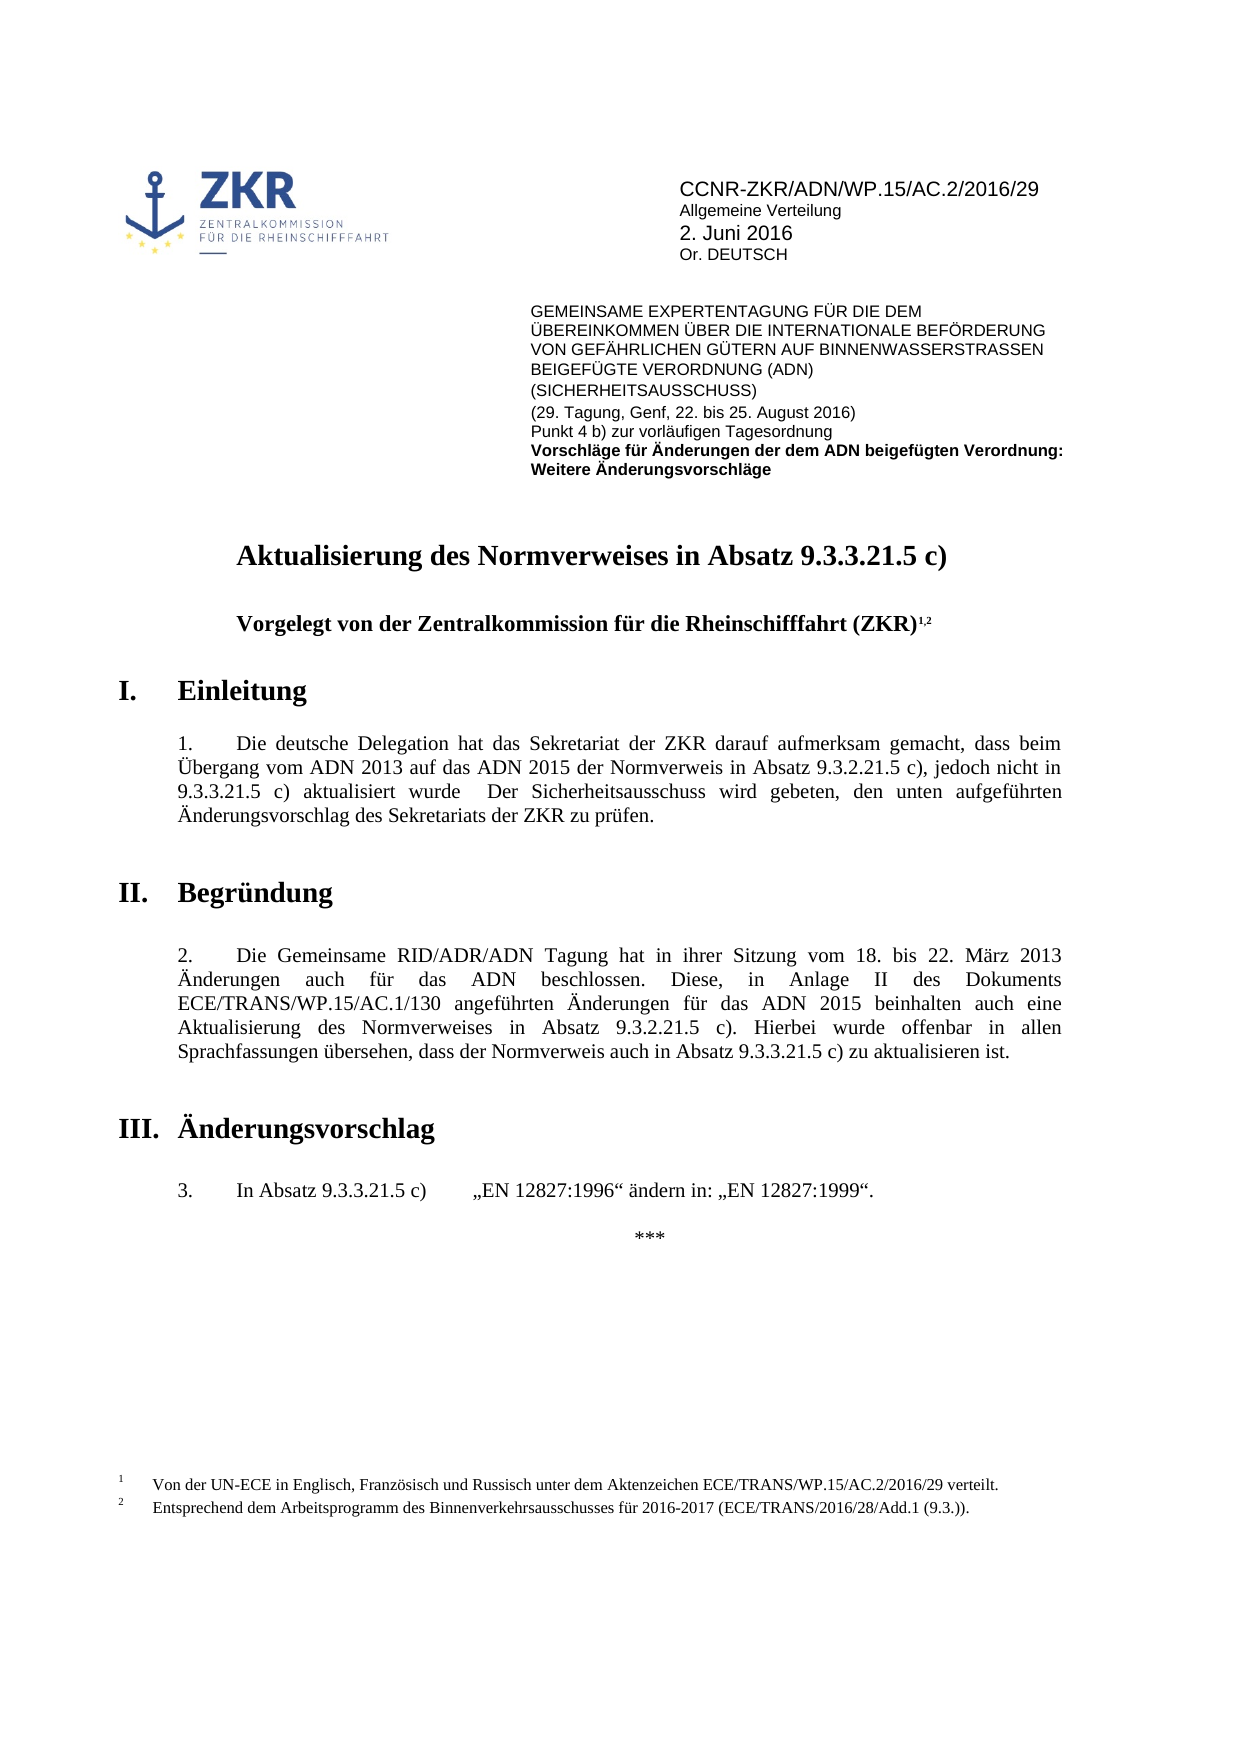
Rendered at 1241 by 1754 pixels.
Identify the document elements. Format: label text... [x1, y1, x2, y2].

picture [118, 166, 400, 266]
text Allgemeine Verteilung [679, 201, 1122, 220]
text ÜBEREINKOMMEN ÜBER DIE INTERNATIONALE BEFÖRDERUNG [530, 321, 1122, 340]
text (29. Tagung, Genf, 22. bis 25. August 2016) [531, 402, 1122, 422]
text Or. DEUTSCH [679, 244, 1063, 263]
text (SICHERHEITSAUSSCHUSS) [530, 381, 1122, 402]
text III. Änderungsvorschlag [118, 1111, 1063, 1144]
text BEIGEFÜGTE VERORDNUNG (ADN) [530, 359, 1122, 381]
text Vorschläge für Änderungen der dem ADN beigefügten Verordnung: [531, 441, 1122, 460]
text 3. In Absatz 9.3.3.21.5 c) „EN 12827:1996“ ändern in: „EN 12827:1999“. [177, 1178, 1063, 1202]
text Aktualisierung des Normverweises in Absatz 9.3.3.21.5 c) [118, 541, 1063, 572]
text Weitere Änderungsvorschläge [531, 460, 1122, 479]
text GEMEINSAME EXPERTENTAGUNG FÜR DIE DEM [530, 302, 1122, 321]
text Punkt 4 b) zur vorläufigen Tagesordnung [531, 422, 1122, 441]
text 2. Juni 2016 [679, 220, 1122, 244]
text *** [177, 1226, 1122, 1250]
text CCNR-ZKR/ADN/WP.15/AC.2/2016/29 [679, 177, 1152, 201]
text 1. Die deutsche Delegation hat das Sekretariat der ZKR darauf aufmerksam gemacht, dass beim Übergang vom ADN 2013 auf das ADN 2015 der Normverweis in Absatz 9.3.2.21.5 c), jedoch nicht in 9.3.3.21.5 c) aktualisiert wurde Der Sicherheitsausschuss wird gebeten, den unten aufgeführten Änderungsvorschlag des Sekretariats der ZKR zu prüfen. [177, 731, 1063, 827]
text 2. Die Gemeinsame RID/ADR/ADN Tagung hat in ihrer Sitzung vom 18. bis 22. März 2013 Änderungen auch für das ADN beschlossen. Diese, in Anlage II des Dokuments ECE/TRANS/WP.15/AC.1/130 angeführten Änderungen für das ADN 2015 beinhalten auch eine Aktualisierung des Normverweises in Absatz 9.3.2.21.5 c). Hierbei wurde offenbar in allen Sprachfassungen übersehen, dass der Normverweis auch in Absatz 9.3.3.21.5 c) zu aktualisieren ist. [177, 943, 1063, 1063]
text VON GEFÄHRLICHEN GÜTERN AUF BINNENWASSERSTRASSEN [530, 340, 1122, 359]
text Vorgelegt von der Zentralkommission für die Rheinschifffahrt (ZKR), [118, 609, 1063, 637]
text II. Begründung [118, 876, 1063, 909]
text I. Einleitung [118, 675, 1063, 706]
